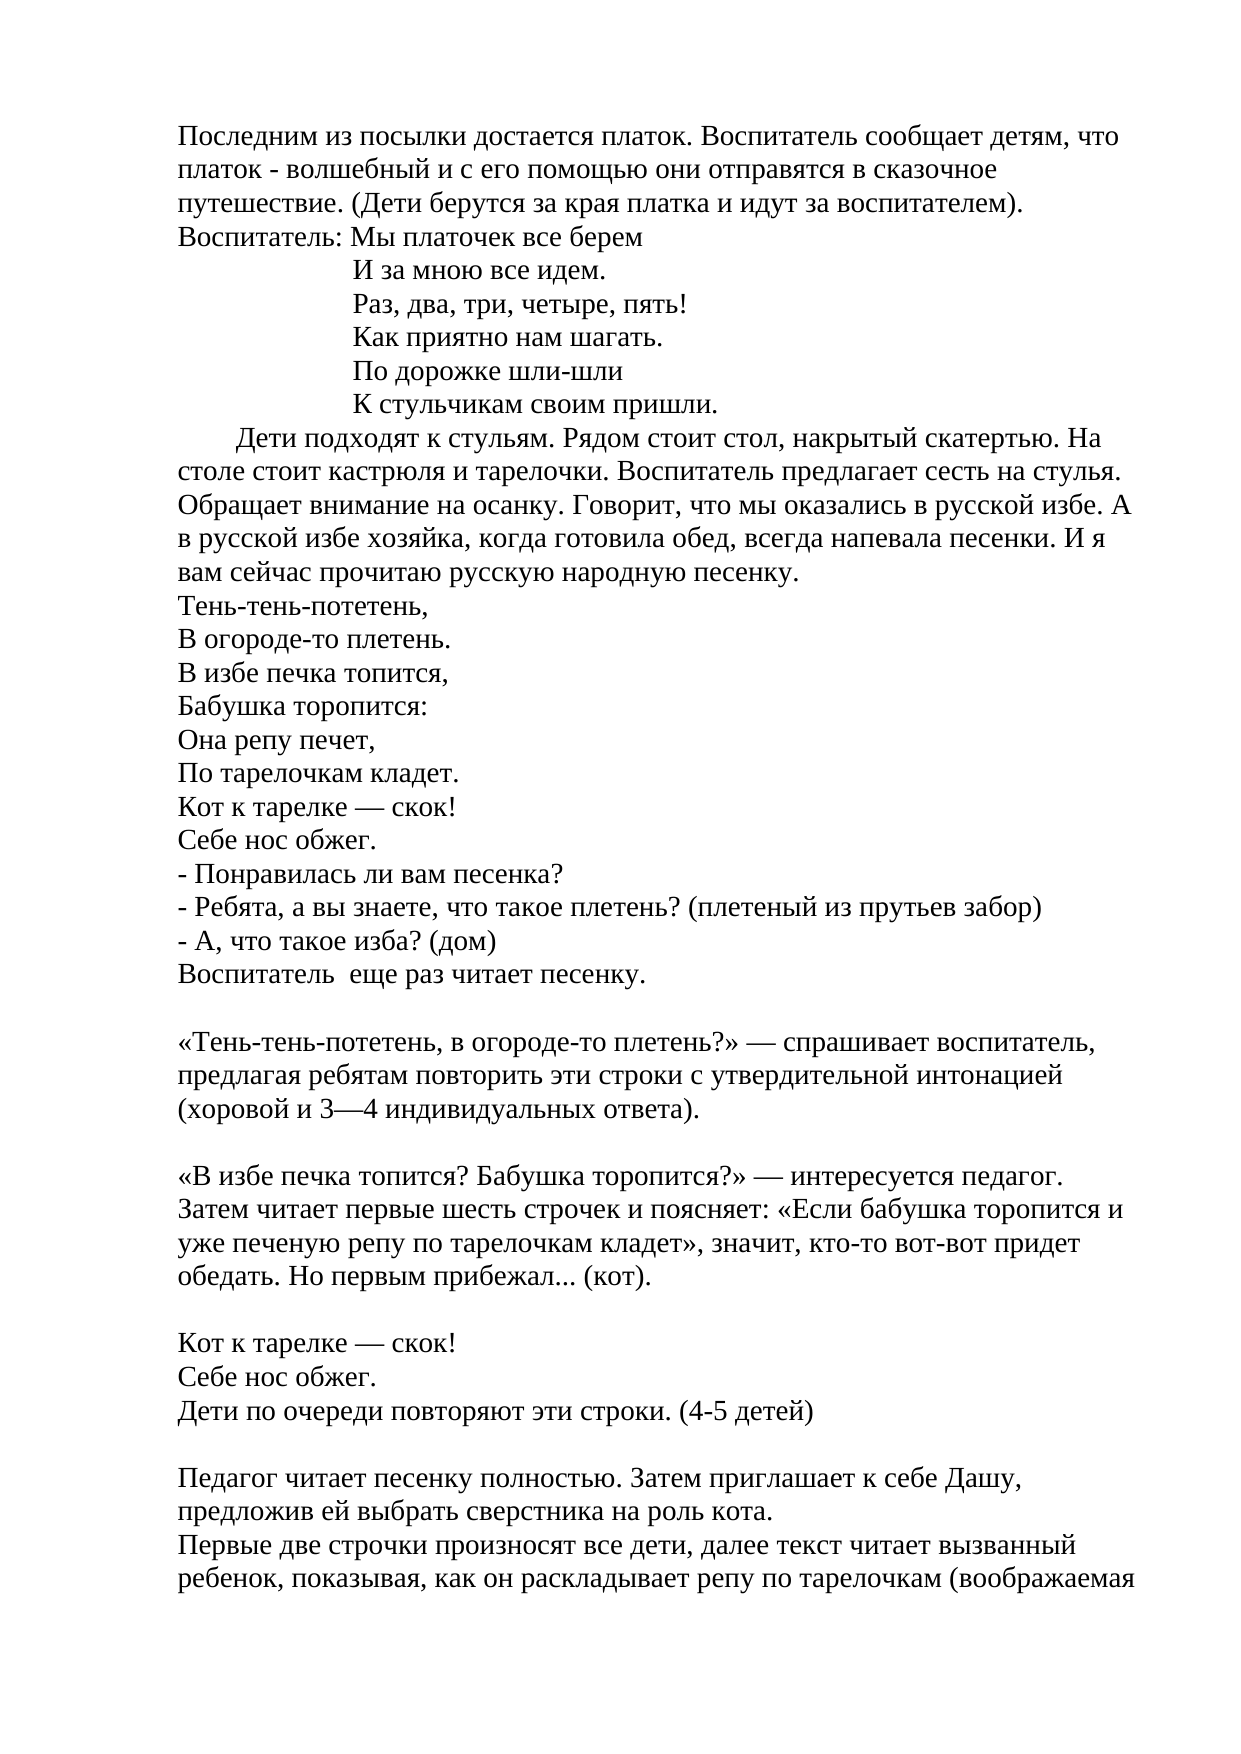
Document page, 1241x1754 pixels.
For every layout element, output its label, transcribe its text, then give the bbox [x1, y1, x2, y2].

text Воспитатель: Мы платочек все берем [177, 219, 1152, 252]
text Последним из посылки достается платок. Воспитатель сообщает детям, что платок - волшебный и с его помощью они отправятся в сказочное путешествие. (Дети берутся за края платка и идут за воспитателем). [177, 118, 1152, 219]
text «Тень-тень-потетень, в огороде-то плетень?» — спрашивает воспитатель, предлагая ребятам повторить эти строки с утвердительной интонацией (хоровой и 3—4 индивидуальных ответа). [177, 1024, 1152, 1124]
text - А, что такое изба? (дом) [177, 923, 1152, 957]
text Кот к тарелке — скок! [177, 789, 1152, 822]
text Себе нос обжег. [177, 1359, 1152, 1393]
text Кот к тарелке — скок! [177, 1326, 1152, 1359]
text По тарелочкам кладет. [177, 755, 1152, 789]
text Дети по очереди повторяют эти строки. (4-5 детей) [177, 1393, 1152, 1426]
text - Понравилась ли вам песенка? [177, 856, 1152, 889]
text Себе нос обжег. [177, 822, 1152, 856]
text Воспитатель еще раз читает песенку. [177, 957, 1152, 990]
text И за мною все идем. [177, 252, 1152, 286]
text Затем читает первые шесть строчек и поясняет: «Если бабушка торопится и уже печеную репу по тарелочкам кладет», значит, кто-то вот-вот придет обедать. Но первым прибежал... (кот). [177, 1191, 1152, 1292]
text По дорожке шли-шли [177, 353, 1152, 386]
text К стульчикам своим пришли. [177, 386, 1152, 420]
text Педагог читает песенку полностью. Затем приглашает к себе Дашу, предложив ей выбрать сверстника на роль кота. [177, 1460, 1152, 1527]
text Как приятно нам шагать. [177, 319, 1152, 353]
text В избе печка топится, [177, 655, 1152, 688]
text Она репу печет, [177, 722, 1152, 755]
text «В избе печка топится? Бабушка торопится?» — интересуется педагог. [177, 1158, 1152, 1191]
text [177, 1527, 1152, 1594]
text Дети подходят к стульям. Рядом стоит стол, накрытый скатертью. На столе стоит кастрюля и тарелочки. Воспитатель предлагает сесть на стулья. Обращает внимание на осанку. Говорит, что мы оказались в русской избе. А в русской избе хозяйка, когда готовила обед, всегда напевала песенки. И я вам сейчас прочитаю русскую народную песенку. [177, 420, 1152, 588]
text Бабушка торопится: [177, 688, 1152, 722]
text - Ребята, а вы знаете, что такое плетень? (плетеный из прутьев забор) [177, 889, 1152, 923]
text В огороде-то плетень. [177, 621, 1152, 655]
text Раз, два, три, четыре, пять! [177, 286, 1152, 319]
text Тень-тень-потетень, [177, 588, 1152, 621]
